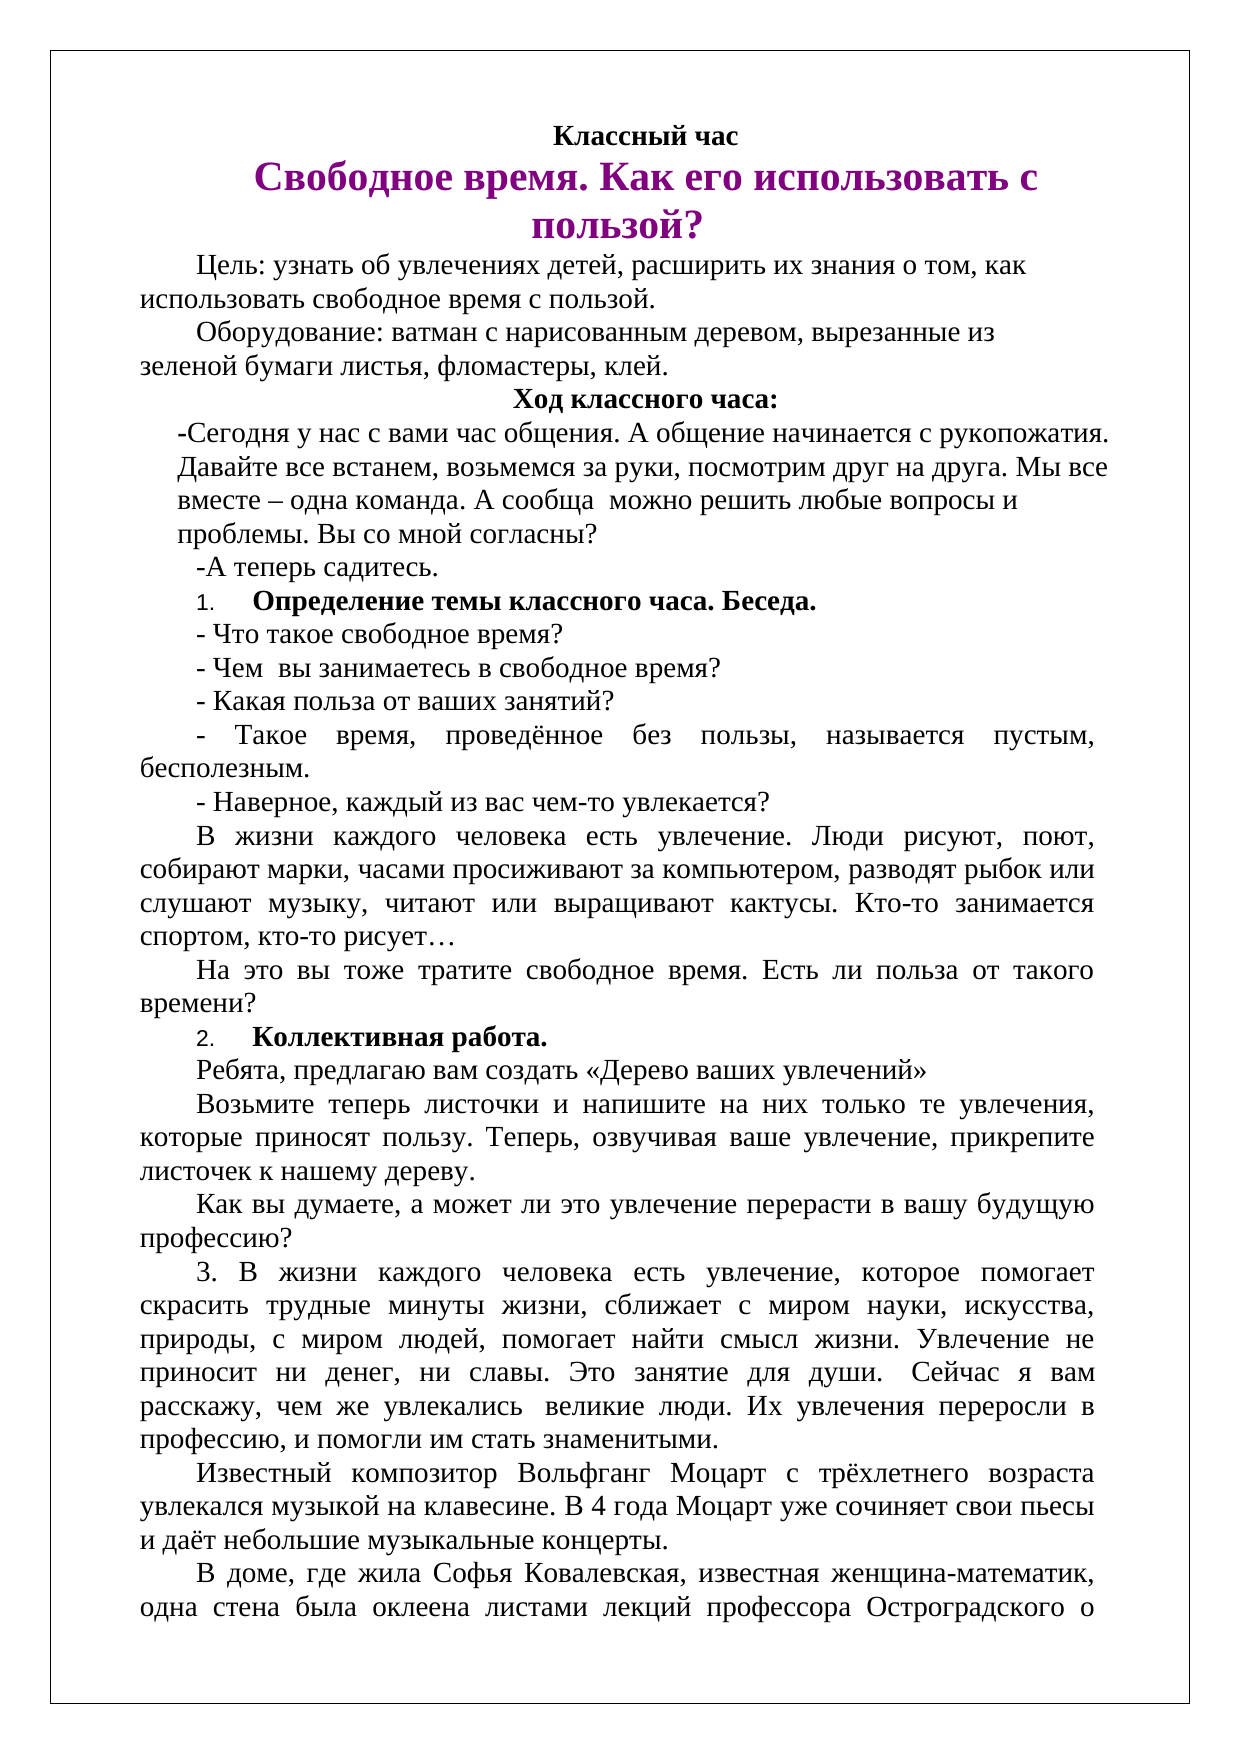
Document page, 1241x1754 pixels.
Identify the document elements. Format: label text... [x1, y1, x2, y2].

text Известный композитор Вольфганг Моцарт с трёхлетнего возраста увлекался музыкой на клавесине. В 4 года Моцарт уже сочиняет свои пьесы и даёт небольшие музыкальные концерты. [139, 1455, 1096, 1556]
text Цель: узнать об увлечениях детей, расширить их знания о том, как использовать свободное время с пользой. [139, 247, 1096, 314]
text Оборудование: ватман с нарисованным деревом, вырезанные из зеленой бумаги листья, фломастеры, клей. [139, 314, 1096, 382]
text 3. В жизни каждого человека есть увлечение, которое помогает скрасить трудные минуты жизни, сближает с миром науки, искусства, природы, с миром людей, помогает найти смысл жизни. Увлечение не приносит ни денег, ни славы. Это занятие для души. Сейчас я вам расскажу, чем же увлекались великие люди. Их увлечения переросли в профессию, и помогли им стать знаменитыми. [139, 1254, 1096, 1455]
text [139, 1556, 1096, 1623]
text -А теперь садитесь. [139, 549, 1096, 583]
text На это вы тоже тратите свободное время. Есть ли польза от такого времени? [139, 952, 1096, 1019]
text - Какая польза от ваших занятий? [139, 683, 1096, 717]
text Ребята, предлагаю вам создать «Дерево ваших увлечений» [139, 1052, 1096, 1086]
text Как вы думаете, а может ли это увлечение перерасти в вашу будущую профессию? [139, 1187, 1096, 1254]
text Классный час [139, 118, 1096, 152]
text Свободное время. Как его использовать с пользой? [139, 152, 1096, 247]
text - Наверное, каждый из вас чем-то увлекается? [139, 784, 1096, 818]
text - Такое время, проведённое без пользы, называется пустым, бесполезным. [139, 717, 1096, 784]
text - Что такое свободное время? [139, 616, 1096, 650]
text Возьмите теперь листочки и напишите на них только те увлечения, которые приносят пользу. Теперь, озвучивая ваше увлечение, прикрепите листочек к нашему дереву. [139, 1086, 1096, 1187]
text В жизни каждого человека есть увлечение. Люди рисуют, поют, собирают марки, часами просиживают за компьютером, разводят рыбок или слушают музыку, читают или выращивают кактусы. Кто-то занимается спортом, кто-то рисует… [139, 818, 1096, 952]
list Коллективная работа. [139, 1019, 1096, 1052]
text Ход классного часа: [139, 382, 1096, 415]
list Определение темы классного часа. Беседа. [139, 583, 1096, 616]
text -Сегодня у нас с вами час общения. А общение начинается с рукопожатия. Давайте все встанем, возьмемся за руки, посмотрим друг на друга. Мы все вместе – одна команда. А сообща можно решить любые вопросы и проблемы. Вы со мной согласны? [177, 415, 1152, 549]
text - Чем вы занимаетесь в свободное время? [139, 650, 1096, 683]
